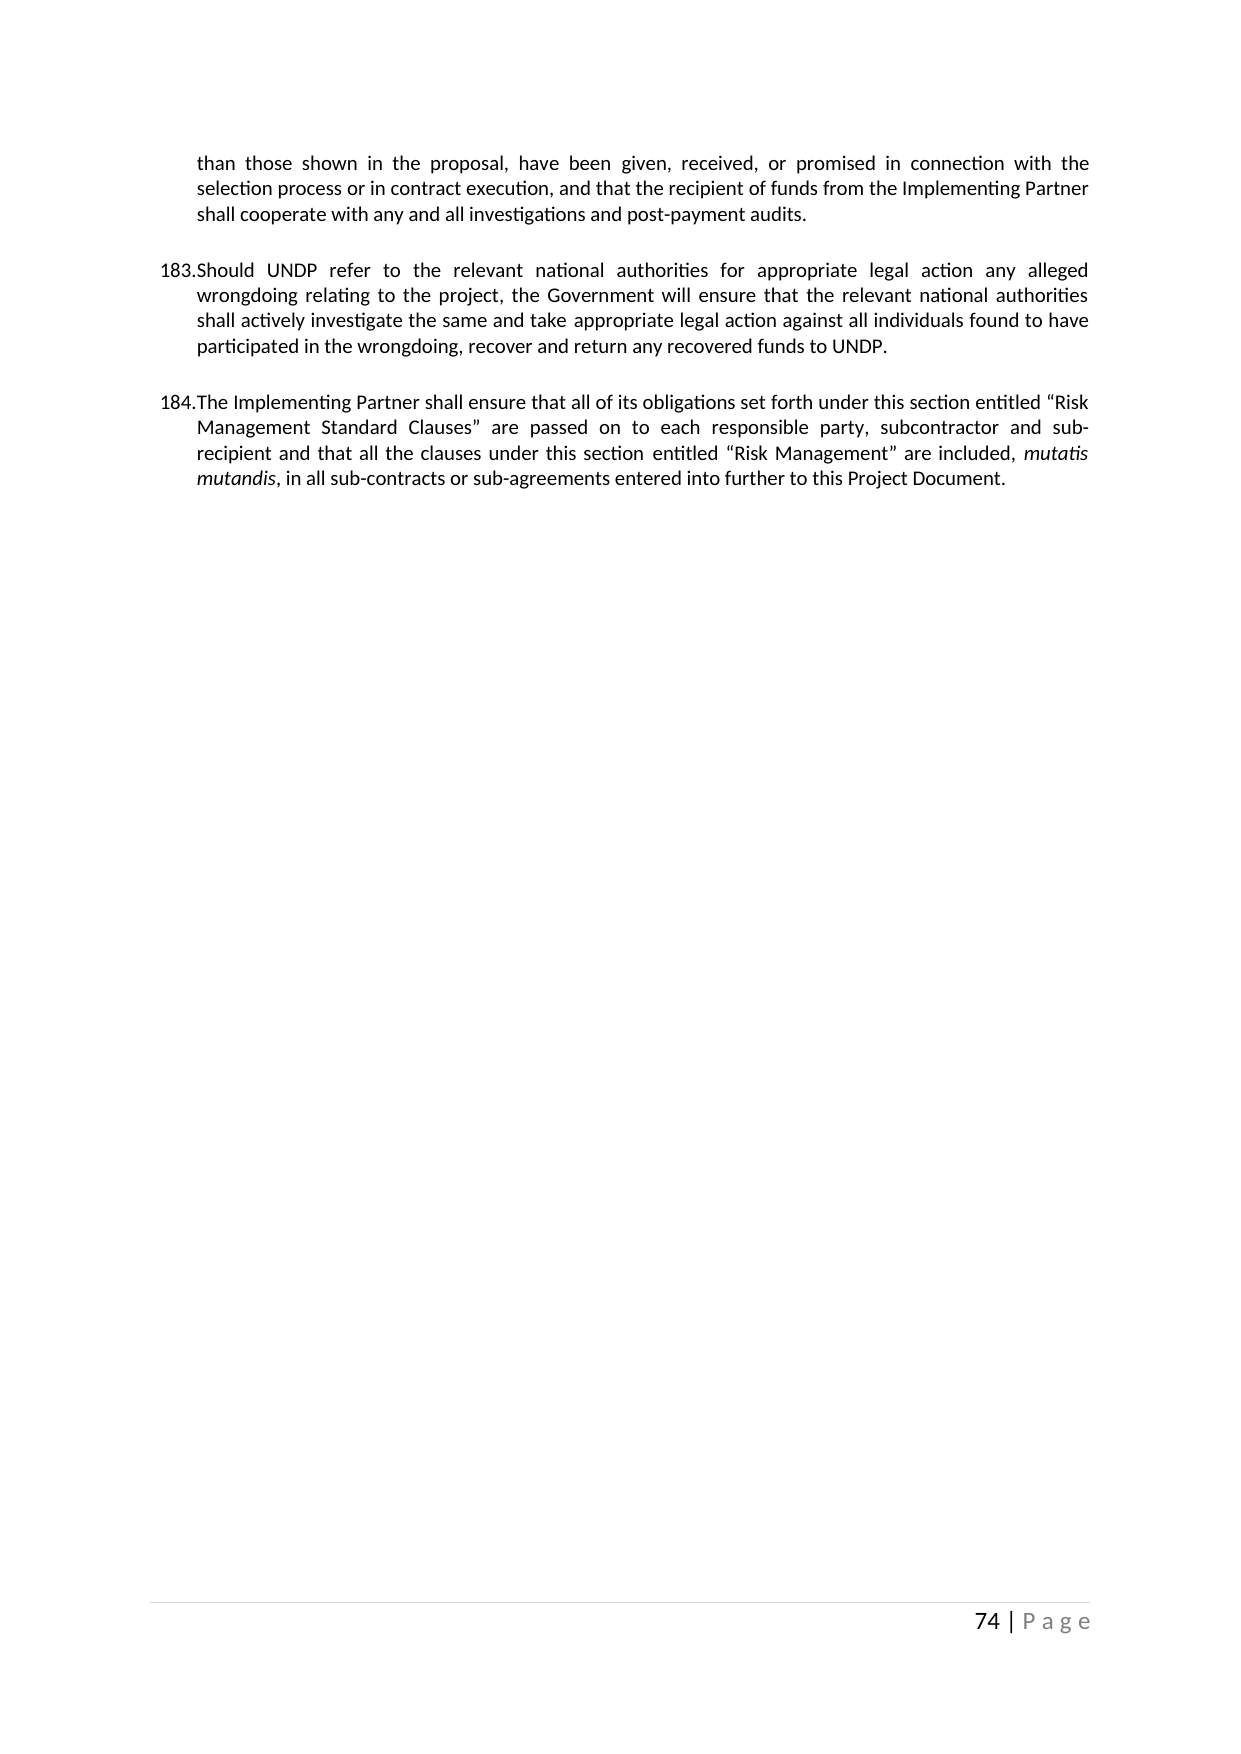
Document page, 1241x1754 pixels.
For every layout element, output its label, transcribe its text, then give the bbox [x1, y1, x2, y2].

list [159, 150, 1090, 226]
list The Implementing Partner shall ensure that all of its obligations set forth under this section entitled “Risk Management Standard Clauses” are passed on to each responsible party, subcontractor and sub-recipient and that all the clauses under this section entitled “Risk Management” are included, mutatis mutandis, in all sub-contracts or sub-agreements entered into further to this Project Document. [159, 389, 1090, 491]
list Should UNDP refer to the relevant national authorities for appropriate legal action any alleged wrongdoing relating to the project, the Government will ensure that the relevant national authorities shall actively investigate the same and take appropriate legal action against all individuals found to have participated in the wrongdoing, recover and return any recovered funds to UNDP. [159, 257, 1090, 358]
